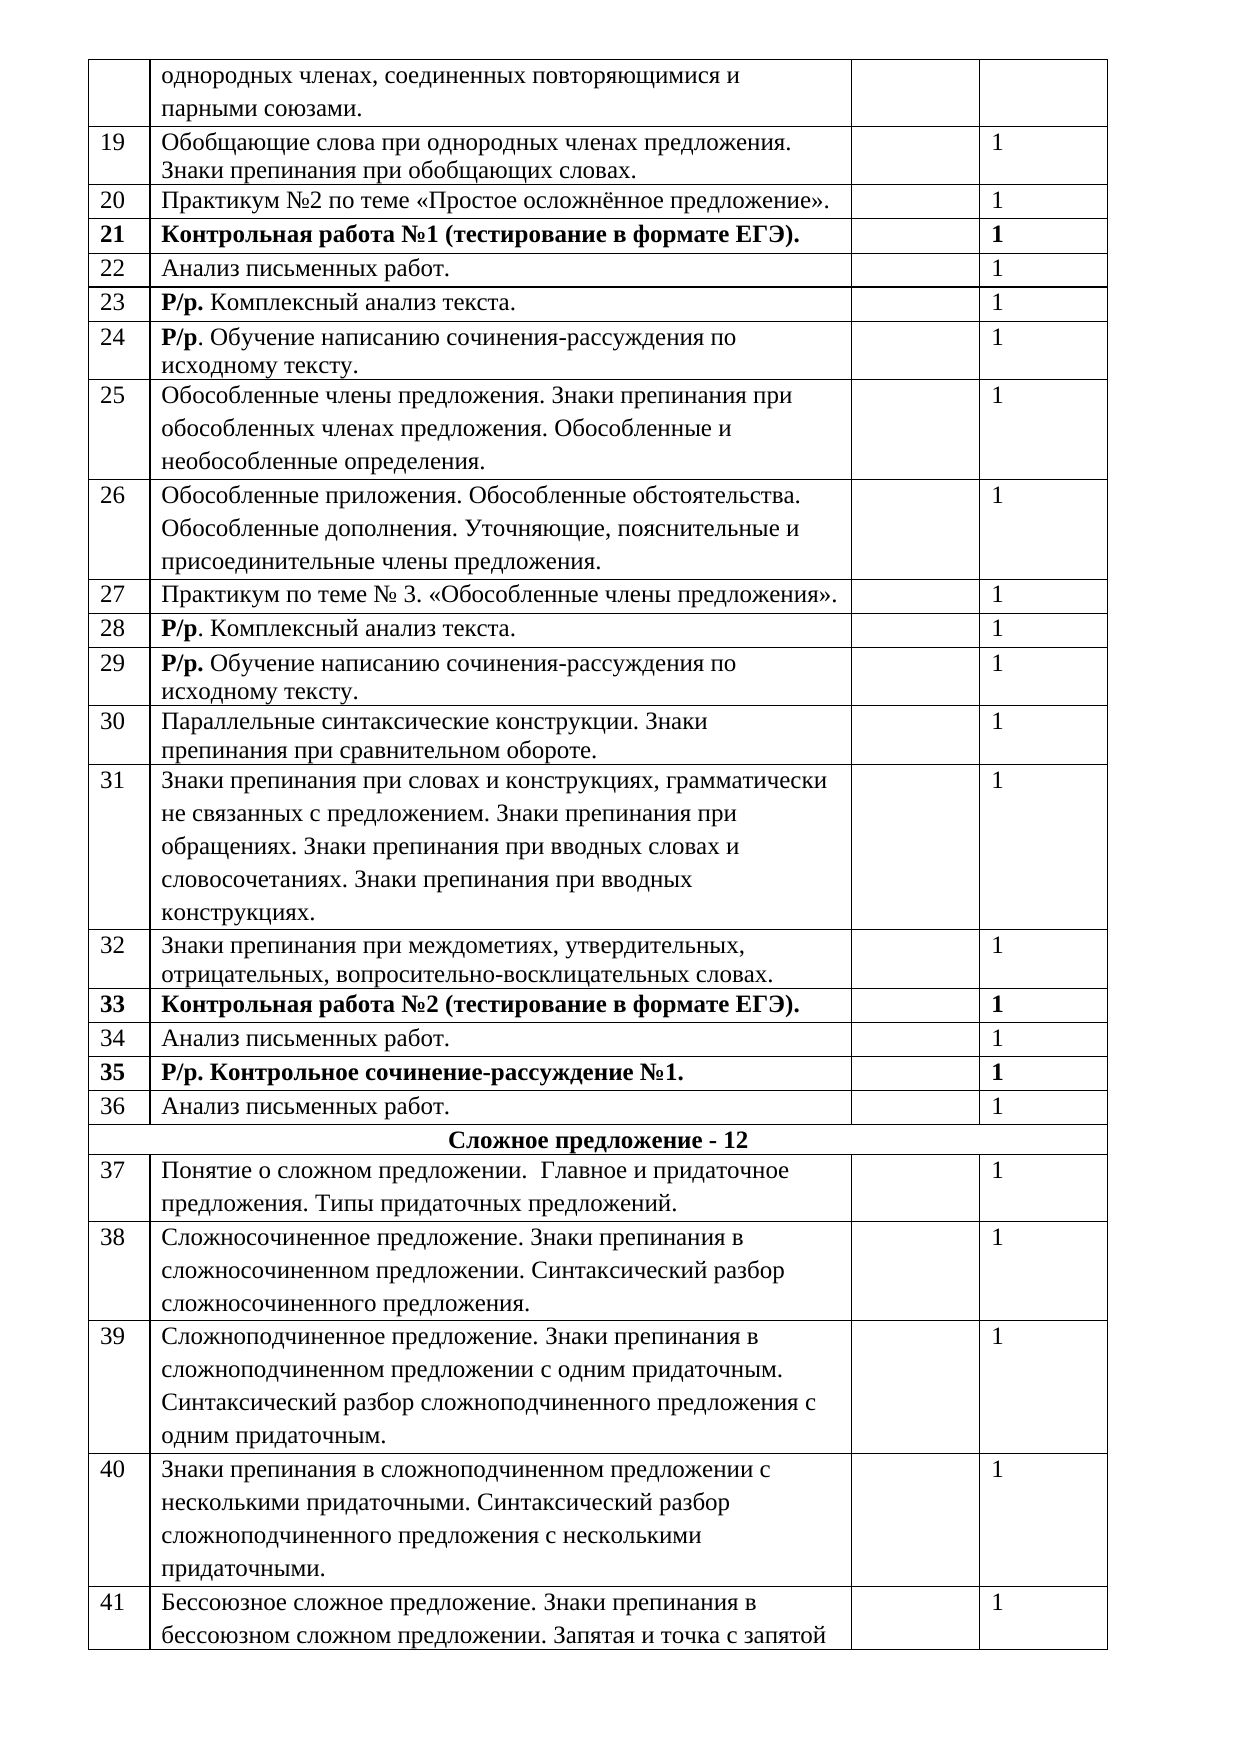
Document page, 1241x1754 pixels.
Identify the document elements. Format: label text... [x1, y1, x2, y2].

table_cell Сложное предложение - 12 [89, 1125, 1107, 1154]
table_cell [151, 1587, 851, 1648]
table_cell [852, 380, 979, 479]
table_cell Р/р. Контрольное сочинение-рассуждение №1. [151, 1057, 851, 1090]
table_cell 24 [89, 322, 149, 379]
table_cell 1 [980, 989, 1107, 1022]
table_cell 31 [89, 765, 149, 929]
table_cell Знаки препинания при междометиях, утвердительных, отрицательных, вопросительно-восклицательных словах. [151, 930, 851, 988]
table_cell 37 [89, 1155, 149, 1221]
table_cell 1 [980, 480, 1107, 578]
table_cell 1 [980, 380, 1107, 479]
table_cell [852, 706, 979, 764]
table_cell 41 [89, 1587, 149, 1648]
table_cell 1 [980, 1587, 1107, 1648]
table_cell 18 [89, 60, 149, 126]
table_cell 30 [89, 706, 149, 764]
table_cell [852, 254, 979, 286]
table_cell 1 [980, 648, 1107, 705]
table_cell Знаки препинания в сложноподчиненном предложении с несколькими придаточными. Синтаксический разбор сложноподчиненного предложения с несколькими придаточными. [151, 1454, 851, 1586]
table_cell [852, 1057, 979, 1090]
table_cell 1 [980, 254, 1107, 286]
table_cell [852, 1222, 979, 1320]
table_cell Р/р. Комплексный анализ текста. [151, 614, 851, 647]
table_cell 19 [89, 127, 149, 184]
table_cell Р/р. Обучение написанию сочинения-рассуждения по исходному тексту. [151, 322, 851, 379]
table_cell 40 [89, 1454, 149, 1586]
table_cell Обособленные члены предложения. Знаки препинания при обособленных членах предложения. Обособленные и необособленные определения. [151, 380, 851, 479]
table_cell 22 [89, 254, 149, 286]
table_cell 28 [89, 614, 149, 647]
table_cell Понятие о сложном предложении. Главное и придаточное предложения. Типы придаточных предложений. [151, 1155, 851, 1221]
table_cell [852, 219, 979, 252]
table_cell 1 [980, 614, 1107, 647]
table_cell 1 [980, 580, 1107, 612]
table_cell 26 [89, 480, 149, 578]
table_cell [852, 1454, 979, 1586]
table_cell Обобщающие слова при однородных членах предложения. Знаки препинания при обобщающих словах. [151, 127, 851, 184]
table_cell 1 [980, 706, 1107, 764]
table_cell 1 [980, 1023, 1107, 1056]
table_cell 1 [980, 1321, 1107, 1453]
table_cell 1 [980, 1091, 1107, 1124]
table_cell 1 [980, 765, 1107, 929]
table_cell 34 [89, 1023, 149, 1056]
table_cell Сложносочиненное предложение. Знаки препинания в сложносочиненном предложении. Синтаксический разбор сложносочиненного предложения. [151, 1222, 851, 1320]
table_cell Контрольная работа №1 (тестирование в формате ЕГЭ). [151, 219, 851, 252]
table_cell [852, 989, 979, 1022]
table_cell 1 [980, 322, 1107, 379]
table_cell [852, 1091, 979, 1124]
table_cell 1 [980, 1155, 1107, 1221]
table_cell [852, 1155, 979, 1221]
table_cell Практикум №2 по теме «Простое осложнённое предложение». [151, 185, 851, 218]
table_cell 1 [980, 127, 1107, 184]
table_cell 1 [980, 930, 1107, 988]
table_cell [852, 614, 979, 647]
table_cell Анализ письменных работ. [151, 1023, 851, 1056]
table_cell 21 [89, 219, 149, 252]
table_cell Анализ письменных работ. [151, 1091, 851, 1124]
table_cell 1 [980, 185, 1107, 218]
table_cell Обособленные приложения. Обособленные обстоятельства. Обособленные дополнения. Уточняющие, пояснительные и присоединительные члены предложения. [151, 480, 851, 578]
table_cell [852, 185, 979, 218]
table_cell 23 [89, 288, 149, 321]
table_cell Анализ письменных работ. [151, 254, 851, 286]
table_cell Сложноподчиненное предложение. Знаки препинания в сложноподчиненном предложении с одним придаточным. Синтаксический разбор сложноподчиненного предложения с одним придаточным. [151, 1321, 851, 1453]
table_cell 32 [89, 930, 149, 988]
table_cell 39 [89, 1321, 149, 1453]
table_cell [852, 580, 979, 612]
table_cell [852, 1321, 979, 1453]
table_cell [151, 60, 851, 126]
table_cell 20 [89, 185, 149, 218]
table_cell Контрольная работа №2 (тестирование в формате ЕГЭ). [151, 989, 851, 1022]
table_cell 1 [980, 288, 1107, 321]
table_cell 29 [89, 648, 149, 705]
table_cell 38 [89, 1222, 149, 1320]
table_cell [852, 1023, 979, 1056]
table_cell 1 [980, 1454, 1107, 1586]
table_cell [852, 127, 979, 184]
table_cell [852, 648, 979, 705]
table_cell 33 [89, 989, 149, 1022]
table_cell 1 [980, 1222, 1107, 1320]
table_cell Р/р. Обучение написанию сочинения-рассуждения по исходному тексту. [151, 648, 851, 705]
table_cell [852, 930, 979, 988]
table_cell [852, 288, 979, 321]
table_cell Р/р. Комплексный анализ текста. [151, 288, 851, 321]
table_cell 25 [89, 380, 149, 479]
table_cell [852, 1587, 979, 1648]
table_cell Знаки препинания при словах и конструкциях, грамматически не связанных с предложением. Знаки препинания при обращениях. Знаки препинания при вводных словах и словосочетаниях. Знаки препинания при вводных конструкциях. [151, 765, 851, 929]
table_cell [852, 765, 979, 929]
table_cell Параллельные синтаксические конструкции. Знаки препинания при сравнительном обороте. [151, 706, 851, 764]
table_cell [852, 60, 979, 126]
table_cell 1 [980, 1057, 1107, 1090]
table_cell 27 [89, 580, 149, 612]
table_cell 1 [980, 60, 1107, 126]
table_cell Практикум по теме № 3. «Обособленные члены предложения». [151, 580, 851, 612]
table_cell 1 [980, 219, 1107, 252]
table_cell [852, 480, 979, 578]
table_cell [852, 322, 979, 379]
table_cell 36 [89, 1091, 149, 1124]
table_cell 35 [89, 1057, 149, 1090]
